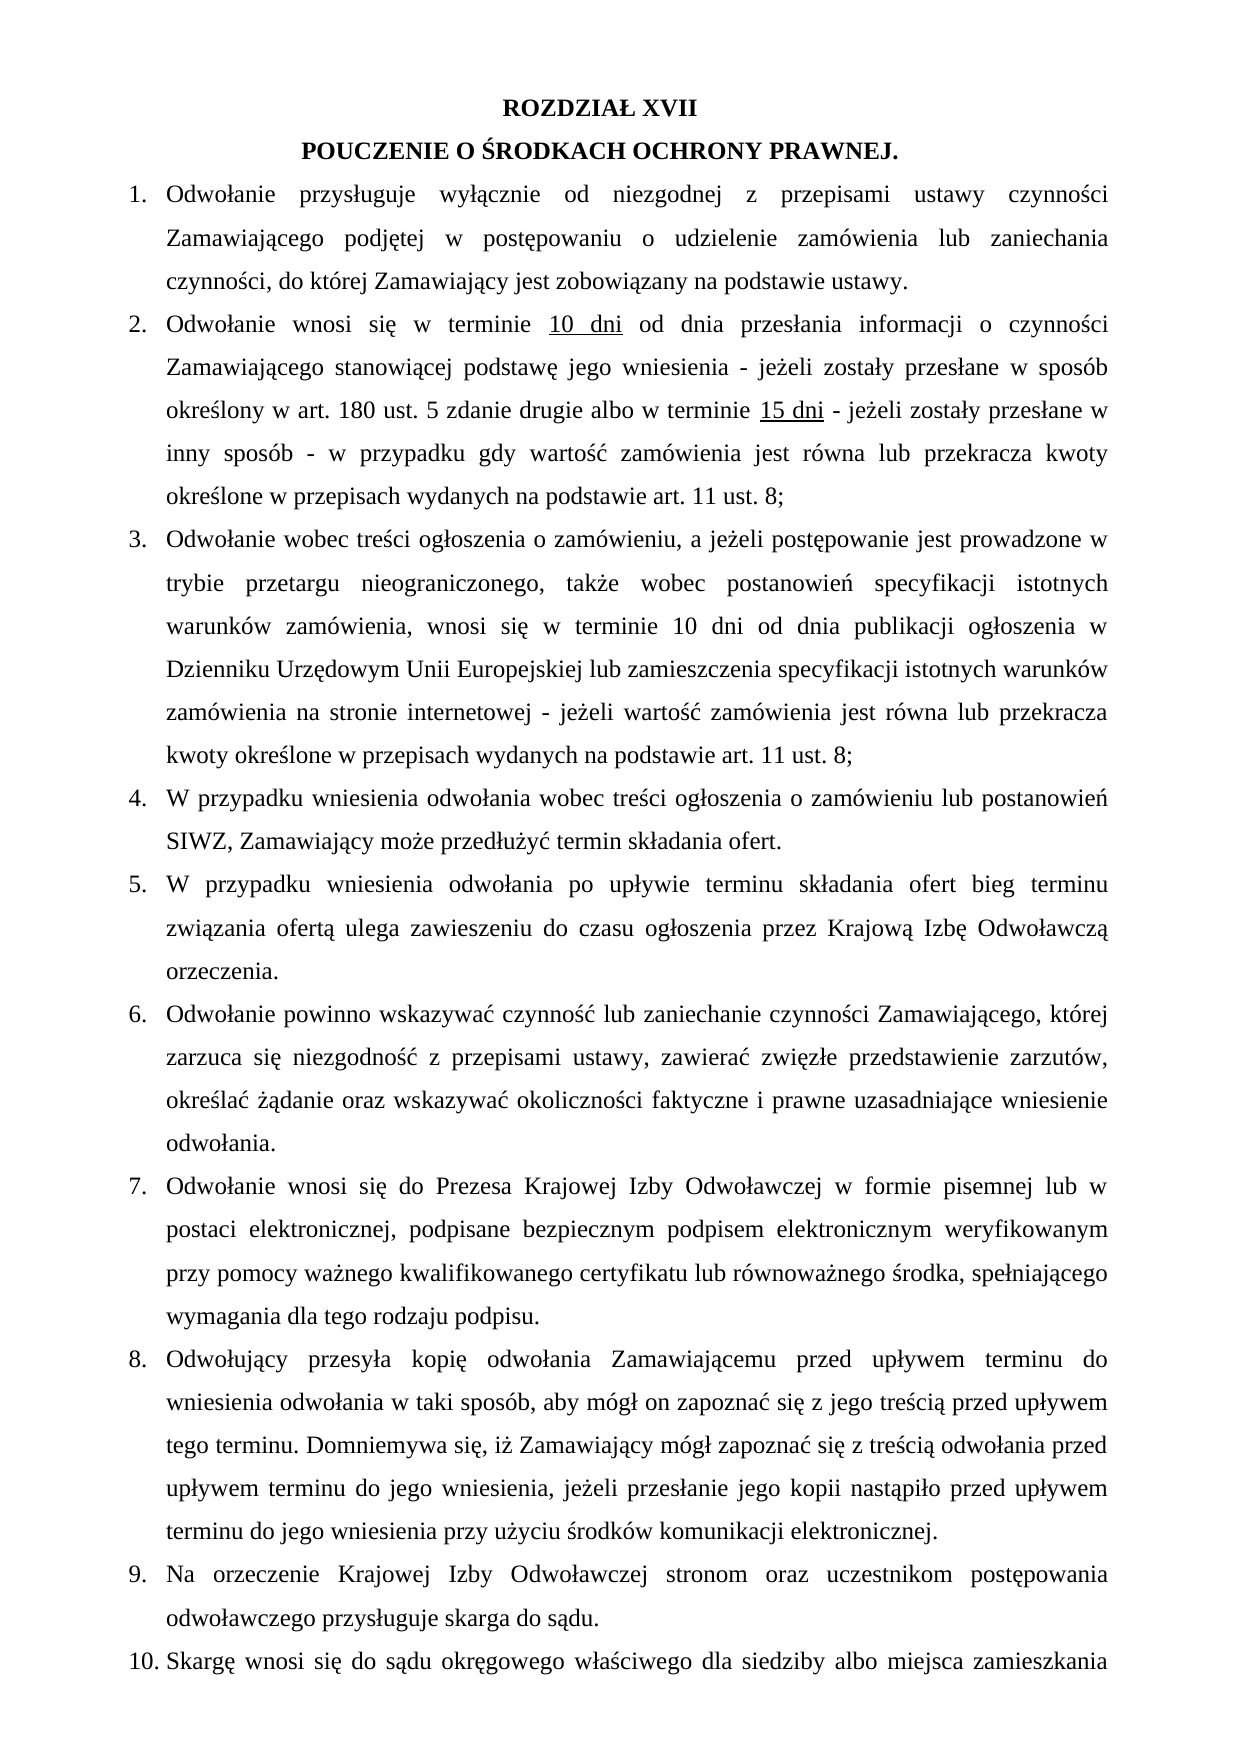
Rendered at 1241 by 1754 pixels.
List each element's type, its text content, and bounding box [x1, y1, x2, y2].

list Odwołanie wobec treści ogłoszenia o zamówieniu, a jeżeli postępowanie jest prowadzone w trybie przetargu nieograniczonego, także wobec postanowień specyfikacji istotnych warunków zamówienia, wnosi się w terminie 10 dni od dnia publikacji ogłoszenia w Dzienniku Urzędowym Unii Europejskiej lub zamieszczenia specyfikacji istotnych warunków zamówienia na stronie internetowej - jeżeli wartość zamówienia jest równa lub przekracza kwoty określone w przepisach wydanych na podstawie art. 11 ust. 8; [128, 524, 1109, 769]
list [128, 1646, 1109, 1674]
list W przypadku wniesienia odwołania po upływie terminu składania ofert bieg terminu związania ofertą ulega zawieszeniu do czasu ogłoszenia przez Krajową Izbę Odwoławczą orzeczenia. [128, 869, 1109, 984]
text POUCZENIE O ŚRODKACH OCHRONY PRAWNEJ. [91, 136, 1109, 165]
list W przypadku wniesienia odwołania wobec treści ogłoszenia o zamówieniu lub postanowień SIWZ, Zamawiający może przedłużyć termin składania ofert. [128, 783, 1109, 855]
list Odwołanie powinno wskazywać czynność lub zaniechanie czynności Zamawiającego, której zarzuca się niezgodność z przepisami ustawy, zawierać zwięzłe przedstawienie zarzutów, określać żądanie oraz wskazywać okoliczności faktyczne i prawne uzasadniające wniesienie odwołania. [128, 999, 1109, 1157]
list Odwołanie wnosi się w terminie 10 dni od dnia przesłania informacji o czynności Zamawiającego stanowiącej podstawę jego wniesienia - jeżeli zostały przesłane w sposób określony w art. 180 ust. 5 zdanie drugie albo w terminie 15 dni - jeżeli zostały przesłane w inny sposób - w przypadku gdy wartość zamówienia jest równa lub przekracza kwoty określone w przepisach wydanych na podstawie art. 11 ust. 8; [128, 309, 1109, 510]
list Na orzeczenie Krajowej Izby Odwoławczej stronom oraz uczestnikom postępowania odwoławczego przysługuje skarga do sądu. [128, 1559, 1109, 1631]
list Odwołanie przysługuje wyłącznie od niezgodnej z przepisami ustawy czynności Zamawiającego podjętej w postępowaniu o udzielenie zamówienia lub zaniechania czynności, do której Zamawiający jest zobowiązany na podstawie ustawy. [128, 179, 1109, 294]
text ROZDZIAŁ XVII [91, 93, 1109, 122]
list Odwołanie wnosi się do Prezesa Krajowej Izby Odwoławczej w formie pisemnej lub w postaci elektronicznej, podpisane bezpiecznym podpisem elektronicznym weryfikowanym przy pomocy ważnego kwalifikowanego certyfikatu lub równoważnego środka, spełniającego wymagania dla tego rodzaju podpisu. [128, 1171, 1109, 1329]
list Odwołujący przesyła kopię odwołania Zamawiającemu przed upływem terminu do wniesienia odwołania w taki sposób, aby mógł on zapoznać się z jego treścią przed upływem tego terminu. Domniemywa się, iż Zamawiający mógł zapoznać się z treścią odwołania przed upływem terminu do jego wniesienia, jeżeli przesłanie jego kopii nastąpiło przed upływem terminu do jego wniesienia przy użyciu środków komunikacji elektronicznej. [128, 1344, 1109, 1545]
